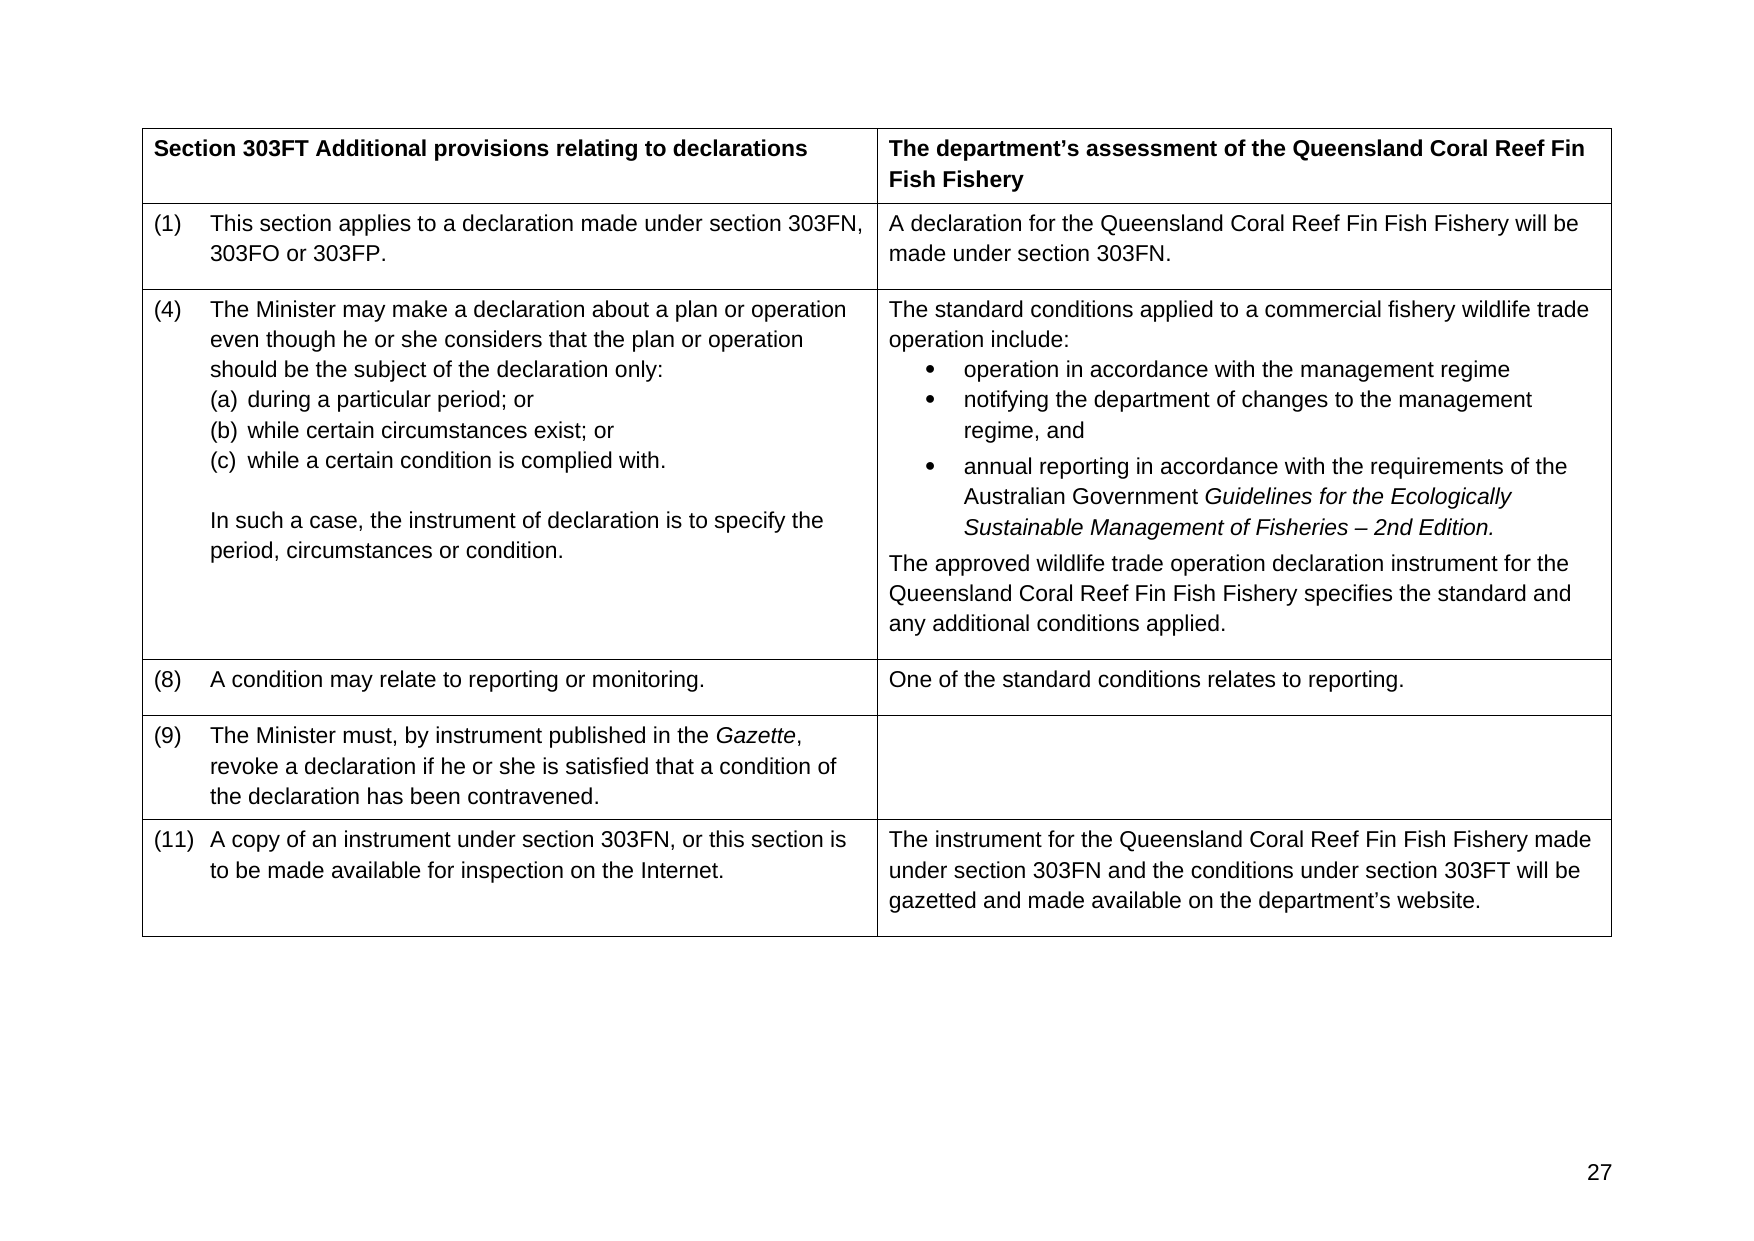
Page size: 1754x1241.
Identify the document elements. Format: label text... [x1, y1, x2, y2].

table_cell The standard conditions applied to a commercial fishery wildlife trade operation include: operation in accordance with the management regime notifying the department of changes to the management regime, and annual reporting in accordance with the requirements of the Australian Government Guidelines for the Ecologically Sustainable Management of Fisheries – 2nd Edition. The approved wildlife trade operation declaration instrument for the Queensland Coral Reef Fin Fish Fishery specifies the standard and any additional conditions applied. [878, 290, 1611, 659]
table_cell (11) A copy of an instrument under section 303FN, or this section is to be made available for inspection on the Internet. [143, 820, 877, 936]
table_cell (1) This section applies to a declaration made under section 303FN, 303FO or 303FP. [143, 204, 877, 289]
table_cell (4) The Minister may make a declaration about a plan or operation even though he or she considers that the plan or operation should be the subject of the declaration only: during a particular period; or while certain circumstances exist; or while a certain condition is complied with. In such a case, the instrument of declaration is to specify the period, circumstances or condition. [143, 290, 877, 659]
table_cell The instrument for the Queensland Coral Reef Fin Fish Fishery made under section 303FN and the conditions under section 303FT will be gazetted and made available on the department’s website. [878, 820, 1611, 936]
table_header The department’s assessment of the Queensland Coral Reef Fin Fish Fishery [878, 129, 1611, 202]
table_cell (9) The Minister must, by instrument published in the Gazette, revoke a declaration if he or she is satisfied that a condition of the declaration has been contravened. [143, 716, 877, 819]
table_cell One of the standard conditions relates to reporting. [878, 660, 1611, 715]
table_cell [878, 716, 1611, 819]
table_cell A declaration for the Queensland Coral Reef Fin Fish Fishery will be made under section 303FN. [878, 204, 1611, 289]
table_header Section 303FT Additional provisions relating to declarations [143, 129, 877, 202]
table_cell (8) A condition may relate to reporting or monitoring. [143, 660, 877, 715]
